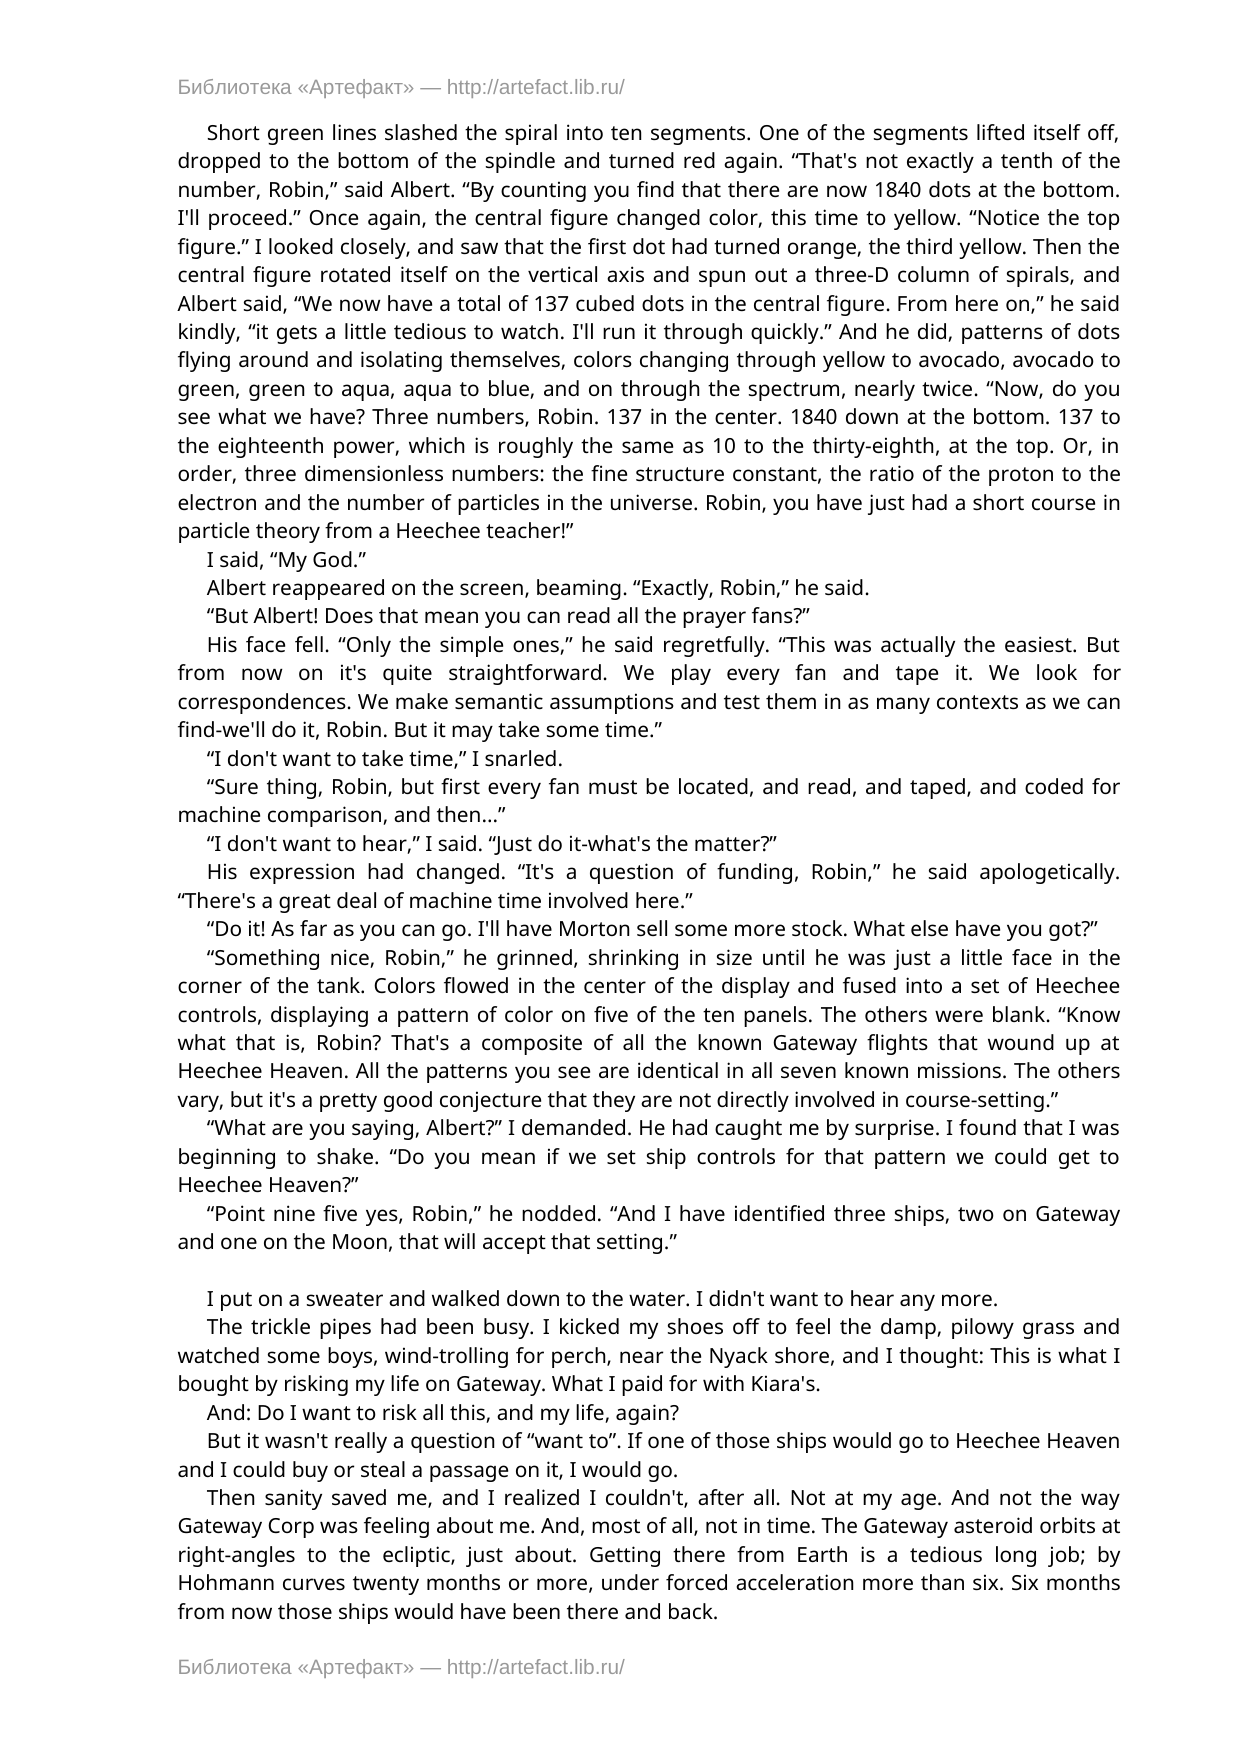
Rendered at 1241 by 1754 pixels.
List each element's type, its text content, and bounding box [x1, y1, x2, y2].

text And: Do I want to risk all this, and my life, again? [177, 1398, 1122, 1426]
text I put on a sweater and walked down to the water. I didn't want to hear any more. [177, 1284, 1122, 1312]
text “But Albert! Does that mean you can read all the prayer fans?” [177, 602, 1122, 630]
text Albert reappeared on the screen, beaming. “Exactly, Robin,” he said. [177, 573, 1122, 602]
text The trickle pipes had been busy. I kicked my shoes off to feel the damp, pilowy grass and watched some boys, wind-trolling for perch, near the Nyack shore, and I thought: This is what I bought by risking my life on Gateway. What I paid for with Kiara's. [177, 1312, 1122, 1398]
text Short green lines slashed the spiral into ten segments. One of the segments lifted itself off, dropped to the bottom of the spindle and turned red again. “That's not exactly a tenth of the number, Robin,” said Albert. “By counting you find that there are now 1840 dots at the bottom. I'll proceed.” Once again, the central figure changed color, this time to yellow. “Notice the top figure.” I looked closely, and saw that the first dot had turned orange, the third yellow. Then the central figure rotated itself on the vertical axis and spun out a three-D column of spirals, and Albert said, “We now have a total of 137 cubed dots in the central figure. From here on,” he said kindly, “it gets a little tedious to watch. I'll run it through quickly.” And he did, patterns of dots flying around and isolating themselves, colors changing through yellow to avocado, avocado to green, green to aqua, aqua to blue, and on through the spectrum, nearly twice. “Now, do you see what we have? Three numbers, Robin. 137 in the center. 1840 down at the bottom. 137 to the eighteenth power, which is roughly the same as 10 to the thirty-eighth, at the top. Or, in order, three dimensionless numbers: the fine structure constant, the ratio of the proton to the electron and the number of particles in the universe. Robin, you have just had a short course in particle theory from a Heechee teacher!” [177, 118, 1122, 545]
text “I don't want to take time,” I snarled. [177, 744, 1122, 772]
text “What are you saying, Albert?” I demanded. He had caught me by surprise. I found that I was beginning to shake. “Do you mean if we set ship controls for that pattern we could get to Heechee Heaven?” [177, 1113, 1122, 1199]
text “I don't want to hear,” I said. “Just do it-what's the matter?” [177, 829, 1122, 857]
text His face fell. “Only the simple ones,” he said regretfully. “This was actually the easiest. But from now on it's quite straightforward. We play every fan and tape it. We look for correspondences. We make semantic assumptions and test them in as many contexts as we can find-we'll do it, Robin. But it may take some time.” [177, 630, 1122, 744]
text Then sanity saved me, and I realized I couldn't, after all. Not at my age. And not the way Gateway Corp was feeling about me. And, most of all, not in time. The Gateway asteroid orbits at right-angles to the ecliptic, just about. Getting there from Earth is a tedious long job; by Hohmann curves twenty months or more, under forced acceleration more than six. Six months from now those ships would have been there and back. [177, 1483, 1122, 1625]
text His expression had changed. “It's a question of funding, Robin,” he said apologetically. “There's a great deal of machine time involved here.” [177, 857, 1122, 914]
text “Do it! As far as you can go. I'll have Morton sell some more stock. What else have you got?” [177, 914, 1122, 943]
text But it wasn't really a question of “want to”. If one of those ships would go to Heechee Heaven and I could buy or steal a passage on it, I would go. [177, 1426, 1122, 1483]
text “Sure thing, Robin, but first every fan must be located, and read, and taped, and coded for machine comparison, and then...” [177, 772, 1122, 829]
text “Point nine five yes, Robin,” he nodded. “And I have identified three ships, two on Gateway and one on the Moon, that will accept that setting.” [177, 1199, 1122, 1256]
text “Something nice, Robin,” he grinned, shrinking in size until he was just a little face in the corner of the tank. Colors flowed in the center of the display and fused into a set of Heechee controls, displaying a pattern of color on five of the ten panels. The others were blank. “Know what that is, Robin? That's a composite of all the known Gateway flights that wound up at Heechee Heaven. All the patterns you see are identical in all seven known missions. The others vary, but it's a pretty good conjecture that they are not directly involved in course-setting.” [177, 943, 1122, 1113]
text I said, “My God.” [177, 545, 1122, 573]
